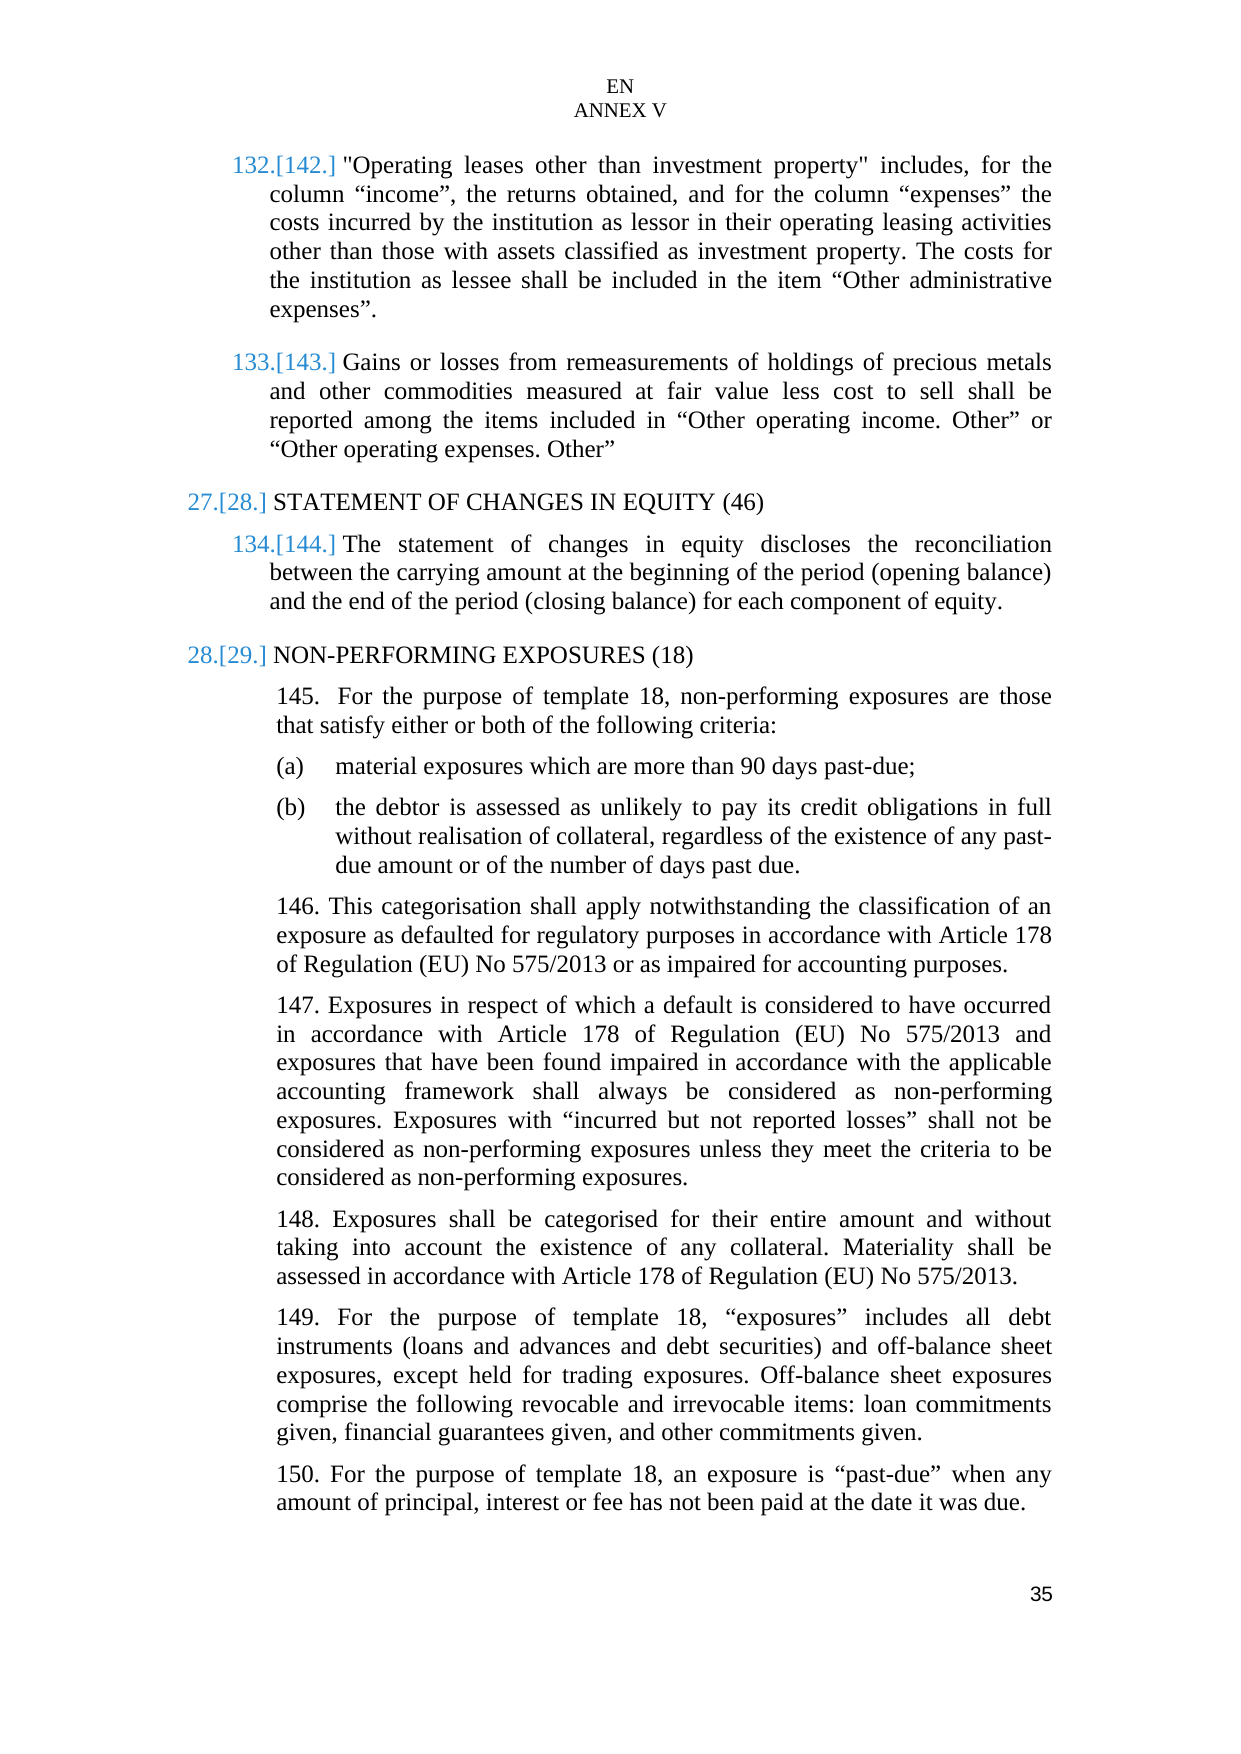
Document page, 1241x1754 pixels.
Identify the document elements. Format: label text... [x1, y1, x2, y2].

text 147. Exposures in respect of which a default is considered to have occurred in accordance with Article 178 of Regulation (EU) No 575/2013 and exposures that have been found impaired in accordance with the applicable accounting framework shall always be considered as non-performing exposures. Exposures with “incurred but not reported losses” shall not be considered as non-performing exposures unless they meet the criteria to be considered as non-performing exposures. [276, 990, 1053, 1191]
text "Operating leases other than investment property" includes, for the column “income”, the returns obtained, and for the column “expenses” the costs incurred by the institution as lessor in their operating leasing activities other than those with assets classified as investment property. The costs for the institution as lessee shall be included in the item “Other administrative expenses”. [232, 150, 1053, 322]
text 150. For the purpose of template 18, an exposure is “past-due” when any amount of principal, interest or fee has not been paid at the date it was due. [276, 1459, 1053, 1516]
text (b) the debtor is assessed as unlikely to pay its credit obligations in full without realisation of collateral, regardless of the existence of any past-due amount or of the number of days past due. [276, 792, 1053, 879]
text 145. For the purpose of template 18, non-performing exposures are those that satisfy either or both of the following criteria: [276, 681, 1053, 739]
text 146. This categorisation shall apply notwithstanding the classification of an exposure as defaulted for regulatory purposes in accordance with Article 178 of Regulation (EU) No 575/2013 or as impaired for accounting purposes. [276, 891, 1053, 977]
subtitle Statement of changes in equity (46) [187, 487, 1053, 516]
text 149. For the purpose of template 18, “exposures” includes all debt instruments (loans and advances and debt securities) and off-balance sheet exposures, except held for trading exposures. Off-balance sheet exposures comprise the following revocable and irrevocable items: loan commitments given, financial guarantees given, and other commitments given. [276, 1302, 1053, 1446]
text Gains or losses from remeasurements of holdings of precious metals and other commodities measured at fair value less cost to sell shall be reported among the items included in “Other operating income. Other” or “Other operating expenses. Other” [232, 347, 1053, 462]
text The statement of changes in equity discloses the reconciliation between the carrying amount at the beginning of the period (opening balance) and the end of the period (closing balance) for each component of equity. [232, 529, 1053, 615]
text 148. Exposures shall be categorised for their entire amount and without taking into account the existence of any collateral. Materiality shall be assessed in accordance with Article 178 of Regulation (EU) No 575/2013. [276, 1204, 1053, 1290]
subtitle NON-PERFORMING EXPOSURES (18) [187, 640, 1053, 669]
text (a) material exposures which are more than 90 days past-due; [276, 751, 1053, 780]
